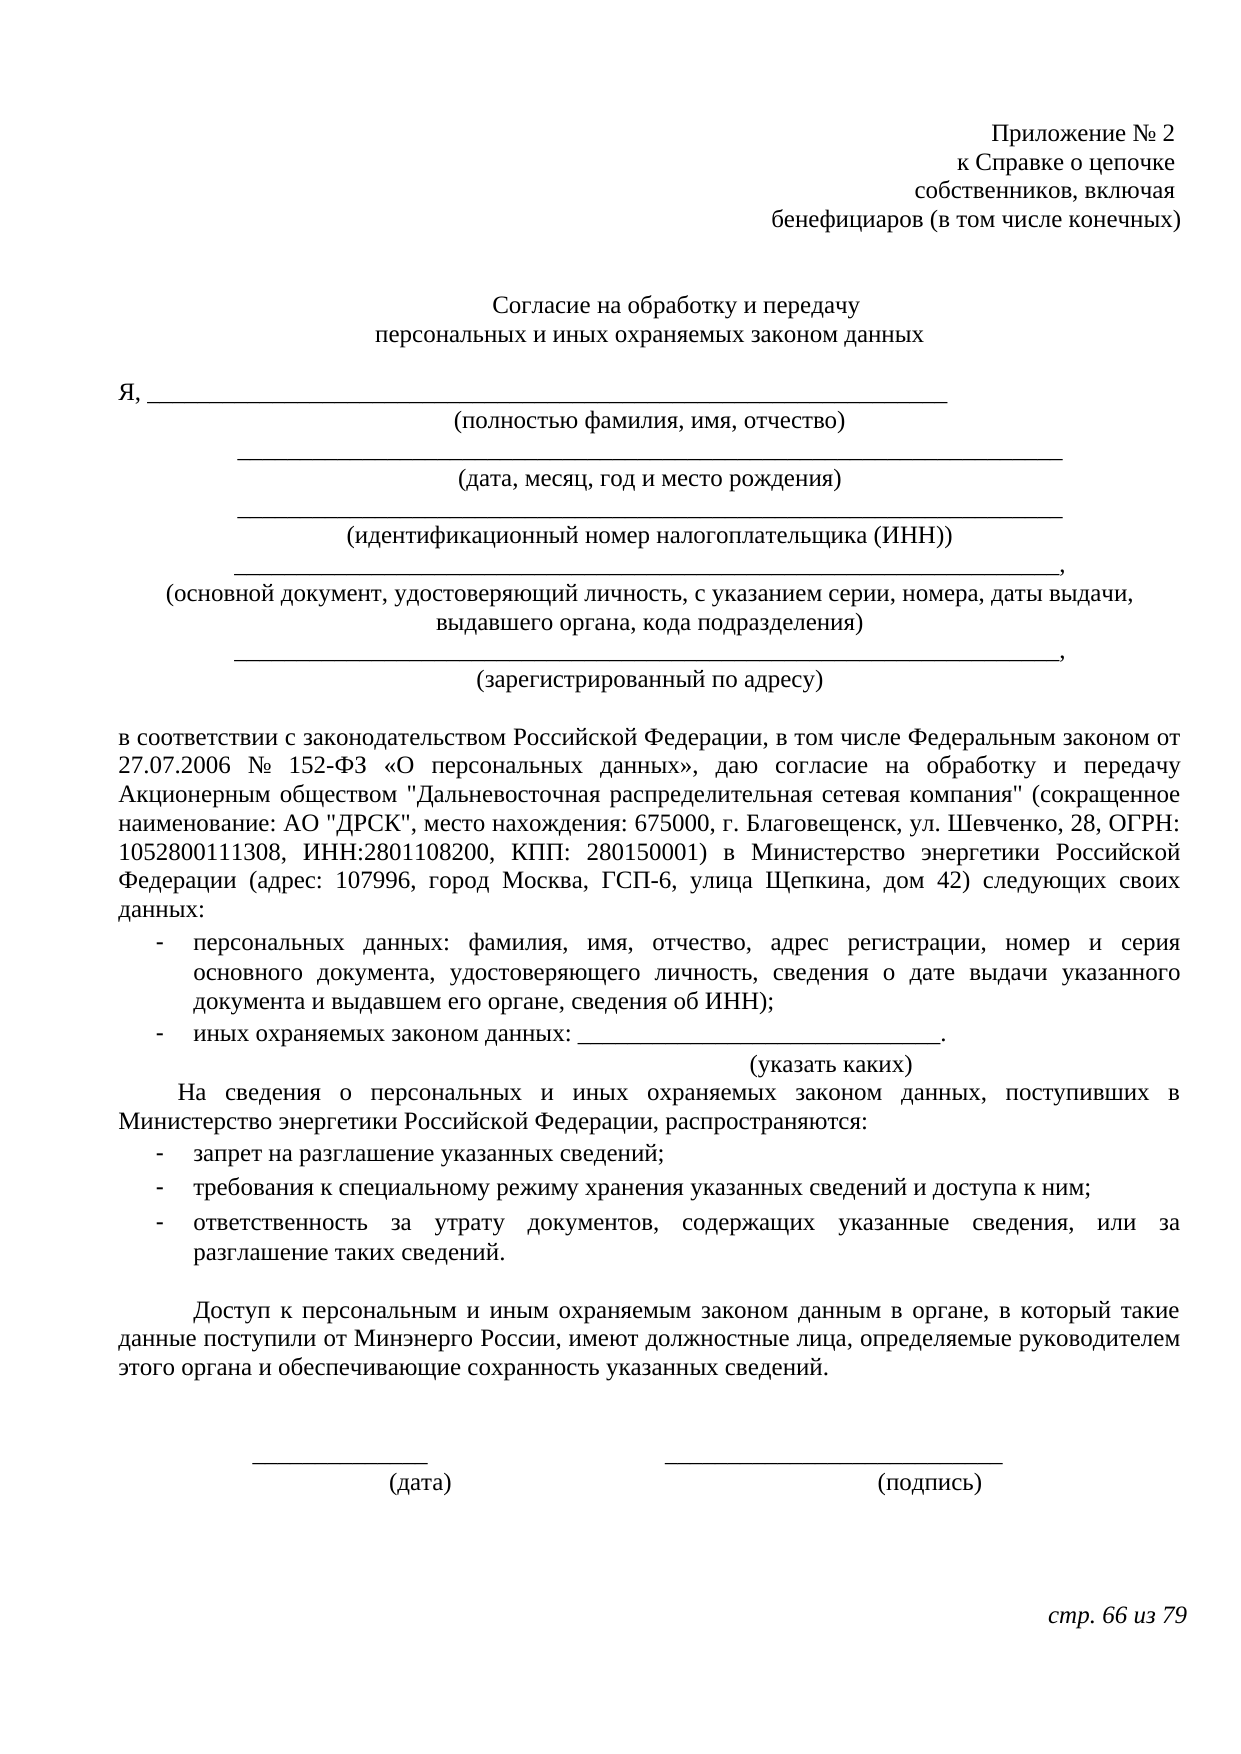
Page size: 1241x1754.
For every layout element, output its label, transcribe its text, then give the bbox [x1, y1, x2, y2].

text Приложение № 2 к Справке о цепочке собственников, включая бенефициаров (в том числе конечных) [118, 118, 1181, 233]
text (основной документ, удостоверяющий личность, с указанием серии, номера, даты выдачи, выдавшего органа, кода подразделения) [118, 578, 1181, 636]
list запрет на разглашение указанных сведений; [156, 1135, 1181, 1169]
text (указать каких) [118, 1049, 1181, 1077]
text Я, ________________________________________________________________ [118, 377, 1181, 406]
text __________________________________________________________________, [118, 636, 1181, 664]
text На сведения о персональных и иных охраняемых законом данных, поступивших в Министерство энергетики Российской Федерации, распространяются: [118, 1077, 1181, 1135]
list требования к специальному режиму хранения указанных сведений и доступа к ним; [156, 1169, 1181, 1203]
list персональных данных: фамилия, имя, отчество, адрес регистрации, номер и серия основного документа, удостоверяющего личность, сведения о дате выдачи указанного документа и выдавшем его органе, сведения об ИНН); [156, 923, 1181, 1015]
text (зарегистрированный по адресу) [118, 664, 1181, 693]
list иных охраняемых законом данных: _____________________________. [156, 1015, 1181, 1049]
text (дата) (подпись) [118, 1467, 1181, 1496]
text (идентификационный номер налогоплательщика (ИНН)) [118, 521, 1181, 549]
text Согласие на обработку и передачу персональных и иных охраняемых законом данных [118, 291, 1181, 348]
text (полностью фамилия, имя, отчество) [118, 406, 1181, 434]
text в соответствии с законодательством Российской Федерации, в том числе Федеральным законом от 27.07.2006 № 152-ФЗ «О персональных данных», даю согласие на обработку и передачу Акционерным обществом "Дальневосточная распределительная сетевая компания" (сокращенное наименование: АО "ДРСК", место нахождения: 675000, г. Благовещенск, ул. Шевченко, 28, ОГРН: 1052800111308, ИНН:2801108200, КПП: 280150001) в Министерство энергетики Российской Федерации (адрес: 107996, город Москва, ГСП-6, улица Щепкина, дом 42) следующих своих данных: [118, 722, 1181, 923]
text Доступ к персональным и иным охраняемым законом данным в органе, в который такие данные поступили от Минэнерго России, имеют должностные лица, определяемые руководителем этого органа и обеспечивающие сохранность указанных сведений. [118, 1295, 1181, 1381]
text __________________________________________________________________, [118, 549, 1181, 578]
text (дата, месяц, год и место рождения) [118, 463, 1181, 492]
text __________________________________________________________________ [118, 434, 1181, 463]
list ответственность за утрату документов, содержащих указанные сведения, или за разглашение таких сведений. [156, 1203, 1181, 1266]
text ______________ ___________________________ [193, 1438, 1181, 1467]
text __________________________________________________________________ [118, 492, 1181, 521]
